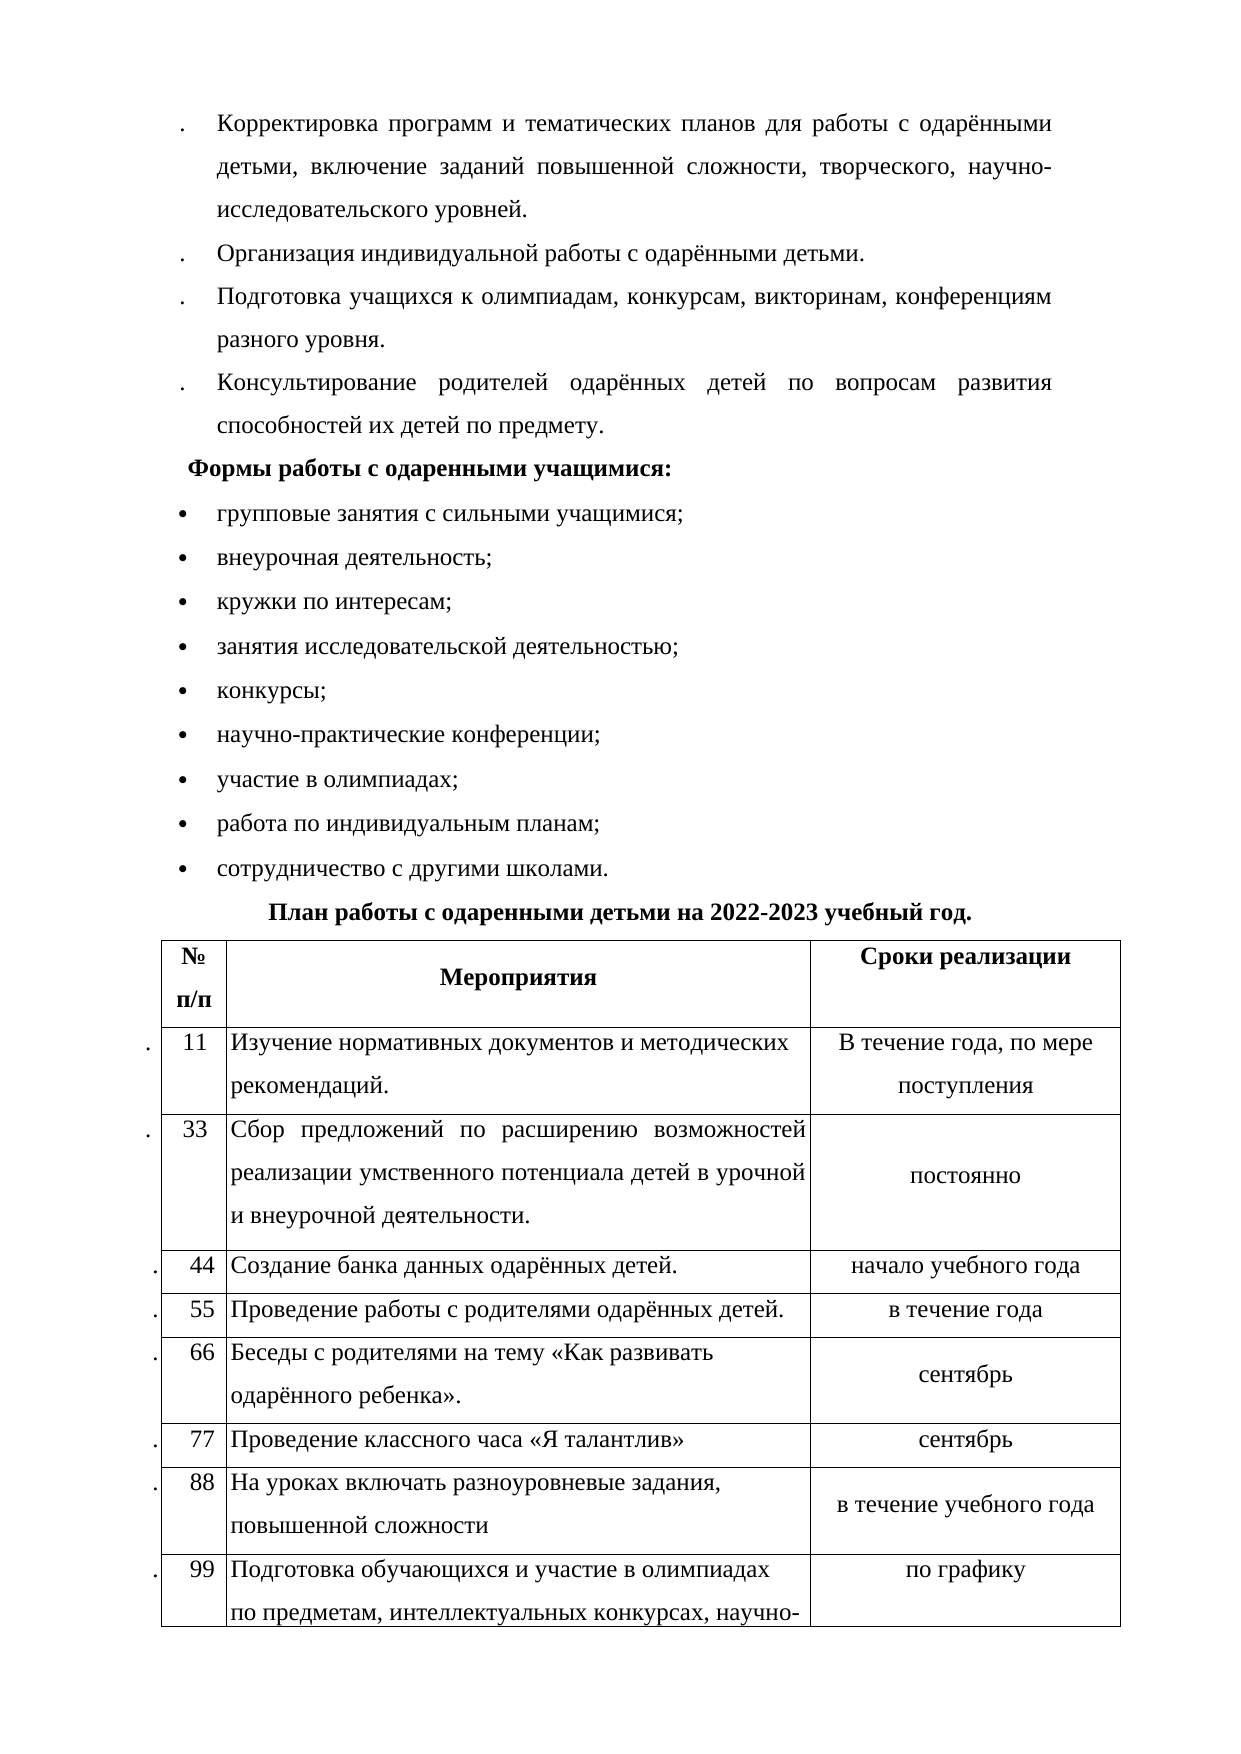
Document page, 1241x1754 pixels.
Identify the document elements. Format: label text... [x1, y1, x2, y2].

table_cell Изучение нормативных документов и методических рекомендаций. [227, 1028, 810, 1113]
text Формы работы с одаренными учащимися: [187, 453, 1053, 482]
table_header Мероприятия [227, 941, 810, 1027]
table_cell На уроках включать разноуровневые задания, повышенной сложности [227, 1468, 810, 1553]
table_cell Создание банка данных одарённых детей. [227, 1251, 810, 1293]
list участие в олимпиадах; [179, 764, 1053, 793]
list групповые занятия с сильными учащимися; [179, 498, 1053, 526]
table_header Сроки реализации [811, 941, 1120, 1027]
list научно-практические конференции; [179, 719, 1053, 748]
table_cell 88 [162, 1468, 226, 1553]
text План работы с одаренными детьми на 2022-2023 учебный год. [187, 897, 1053, 926]
table_cell Сбор предложений по расширению возможностей реализации умственного потенциала детей в урочной и внеурочной деятельности. [227, 1115, 810, 1249]
table_cell Беседы с родителями на тему «Как развивать одарённого ребенка». [227, 1338, 810, 1423]
table_cell 44 [162, 1251, 226, 1293]
table_cell по графику [811, 1555, 1120, 1626]
table_cell 33 [162, 1115, 226, 1249]
list кружки по интересам; [179, 586, 1053, 615]
list Подготовка учащихся к олимпиадам, конкурсам, викторинам, конференциям разного уровня. [179, 281, 1053, 353]
table_cell 77 [162, 1424, 226, 1467]
table_cell постоянно [811, 1115, 1120, 1249]
list занятия исследовательской деятельностью; [179, 631, 1053, 659]
list Консультирование родителей одарённых детей по вопросам развития способностей их детей по предмету. [179, 367, 1053, 439]
table_cell 11 [162, 1028, 226, 1113]
table_header № п/п [162, 941, 226, 1027]
table_cell в течение года [811, 1294, 1120, 1337]
table_cell 55 [162, 1294, 226, 1337]
table_cell начало учебного года [811, 1251, 1120, 1293]
list работа по индивидуальным планам; [179, 808, 1053, 837]
table_cell в течение учебного года [811, 1468, 1120, 1553]
table_cell 99 [162, 1555, 226, 1626]
list Корректировка программ и тематических планов для работы с одарёнными детьми, включение заданий повышенной сложности, творческого, научно-исследовательского уровней. [179, 108, 1053, 223]
table_cell 66 [162, 1338, 226, 1423]
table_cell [227, 1555, 810, 1626]
list сотрудничество с другими школами. [179, 853, 1053, 881]
table_cell В течение года, по мере поступления [811, 1028, 1120, 1113]
table_cell Проведение работы с родителями одарённых детей. [227, 1294, 810, 1337]
list внеурочная деятельность; [179, 542, 1053, 571]
table_cell Проведение классного часа «Я талантлив» [227, 1424, 810, 1467]
table_cell сентябрь [811, 1338, 1120, 1423]
list Организация индивидуальной работы с одарёнными детьми. [179, 238, 1053, 266]
list конкурсы; [179, 675, 1053, 704]
table_cell сентябрь [811, 1424, 1120, 1467]
